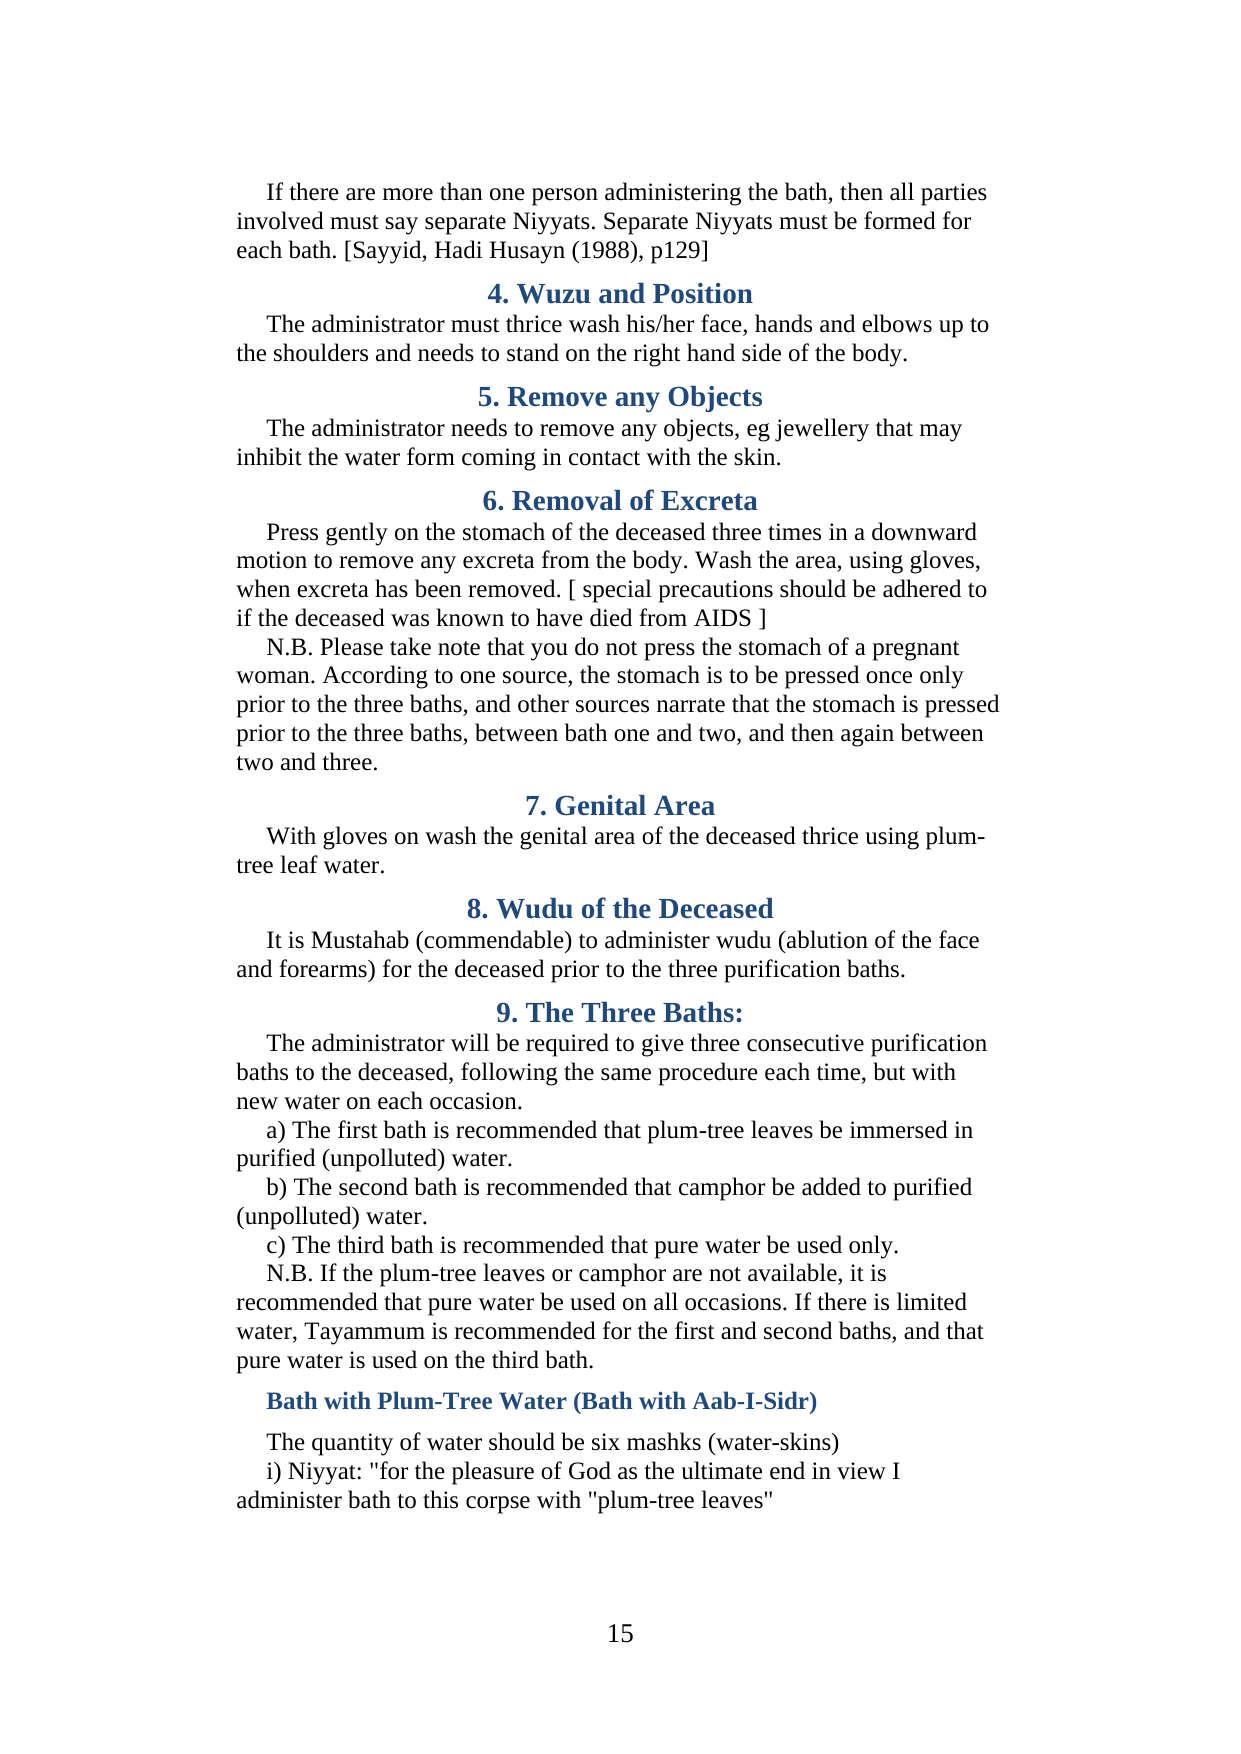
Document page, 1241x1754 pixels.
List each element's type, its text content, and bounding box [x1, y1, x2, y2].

text a) The first bath is recommended that plum-tree leaves be immersed in purified (unpolluted) water. [236, 1115, 1004, 1172]
text N.B. If the plum-tree leaves or camphor are not available, it is recommended that pure water be used on all occasions. If there is limited water, Tayammum is recommended for the first and second baths, and that pure water is used on the third bath. [236, 1258, 1004, 1373]
text The administrator will be required to give three consecutive purification baths to the deceased, following the same procedure each time, but with new water on each occasion. [236, 1028, 1004, 1115]
text The administrator must thrice wash his/her face, hands and elbows up to the shoulders and needs to stand on the right hand side of the body. [236, 309, 1004, 367]
subtitle 8. Wudu of the Deceased [236, 891, 1004, 925]
subtitle 6. Removal of Excreta [236, 483, 1004, 517]
text b) The second bath is recommended that camphor be added to purified (unpolluted) water. [236, 1172, 1004, 1230]
text If there are more than one person administering the bath, then all parties involved must say separate Niyyats. Separate Niyyats must be formed for each bath. [Sayyid, Hadi Husayn (1988), p129] [236, 177, 1004, 263]
text With gloves on wash the genital area of the deceased thrice using plum-tree leaf water. [236, 821, 1004, 879]
subtitle 4. Wuzu and Position [236, 276, 1004, 309]
text The quantity of water should be six mashks (water-skins) [236, 1427, 1004, 1456]
subtitle 7. Genital Area [236, 788, 1004, 821]
text i) Niyyat: "for the pleasure of God as the ultimate end in view I administer bath to this corpse with "plum-tree leaves" [236, 1456, 1004, 1513]
text It is Mustahab (commendable) to administer wudu (ablution of the face and forearms) for the deceased prior to the three purification baths. [236, 925, 1004, 982]
text The administrator needs to remove any objects, eg jewellery that may inhibit the water form coming in contact with the skin. [236, 413, 1004, 471]
text N.B. Please take note that you do not press the stomach of a pregnant woman. According to one source, the stomach is to be pressed once only prior to the three baths, and other sources narrate that the stomach is pressed prior to the three baths, between bath one and two, and then again between two and three. [236, 632, 1004, 775]
subtitle 9. The Three Baths: [236, 995, 1004, 1028]
text c) The third bath is recommended that pure water be used only. [236, 1230, 1004, 1258]
text Press gently on the stomach of the deceased three times in a downward motion to remove any excreta from the body. Wash the area, using gloves, when excreta has been removed. [ special precautions should be adhered to if the deceased was known to have died from AIDS ] [236, 517, 1004, 632]
subtitle Bath with Plum-Tree Water (Bath with Aab-I-Sidr) [236, 1386, 1004, 1415]
subtitle 5. Remove any Objects [236, 379, 1004, 413]
